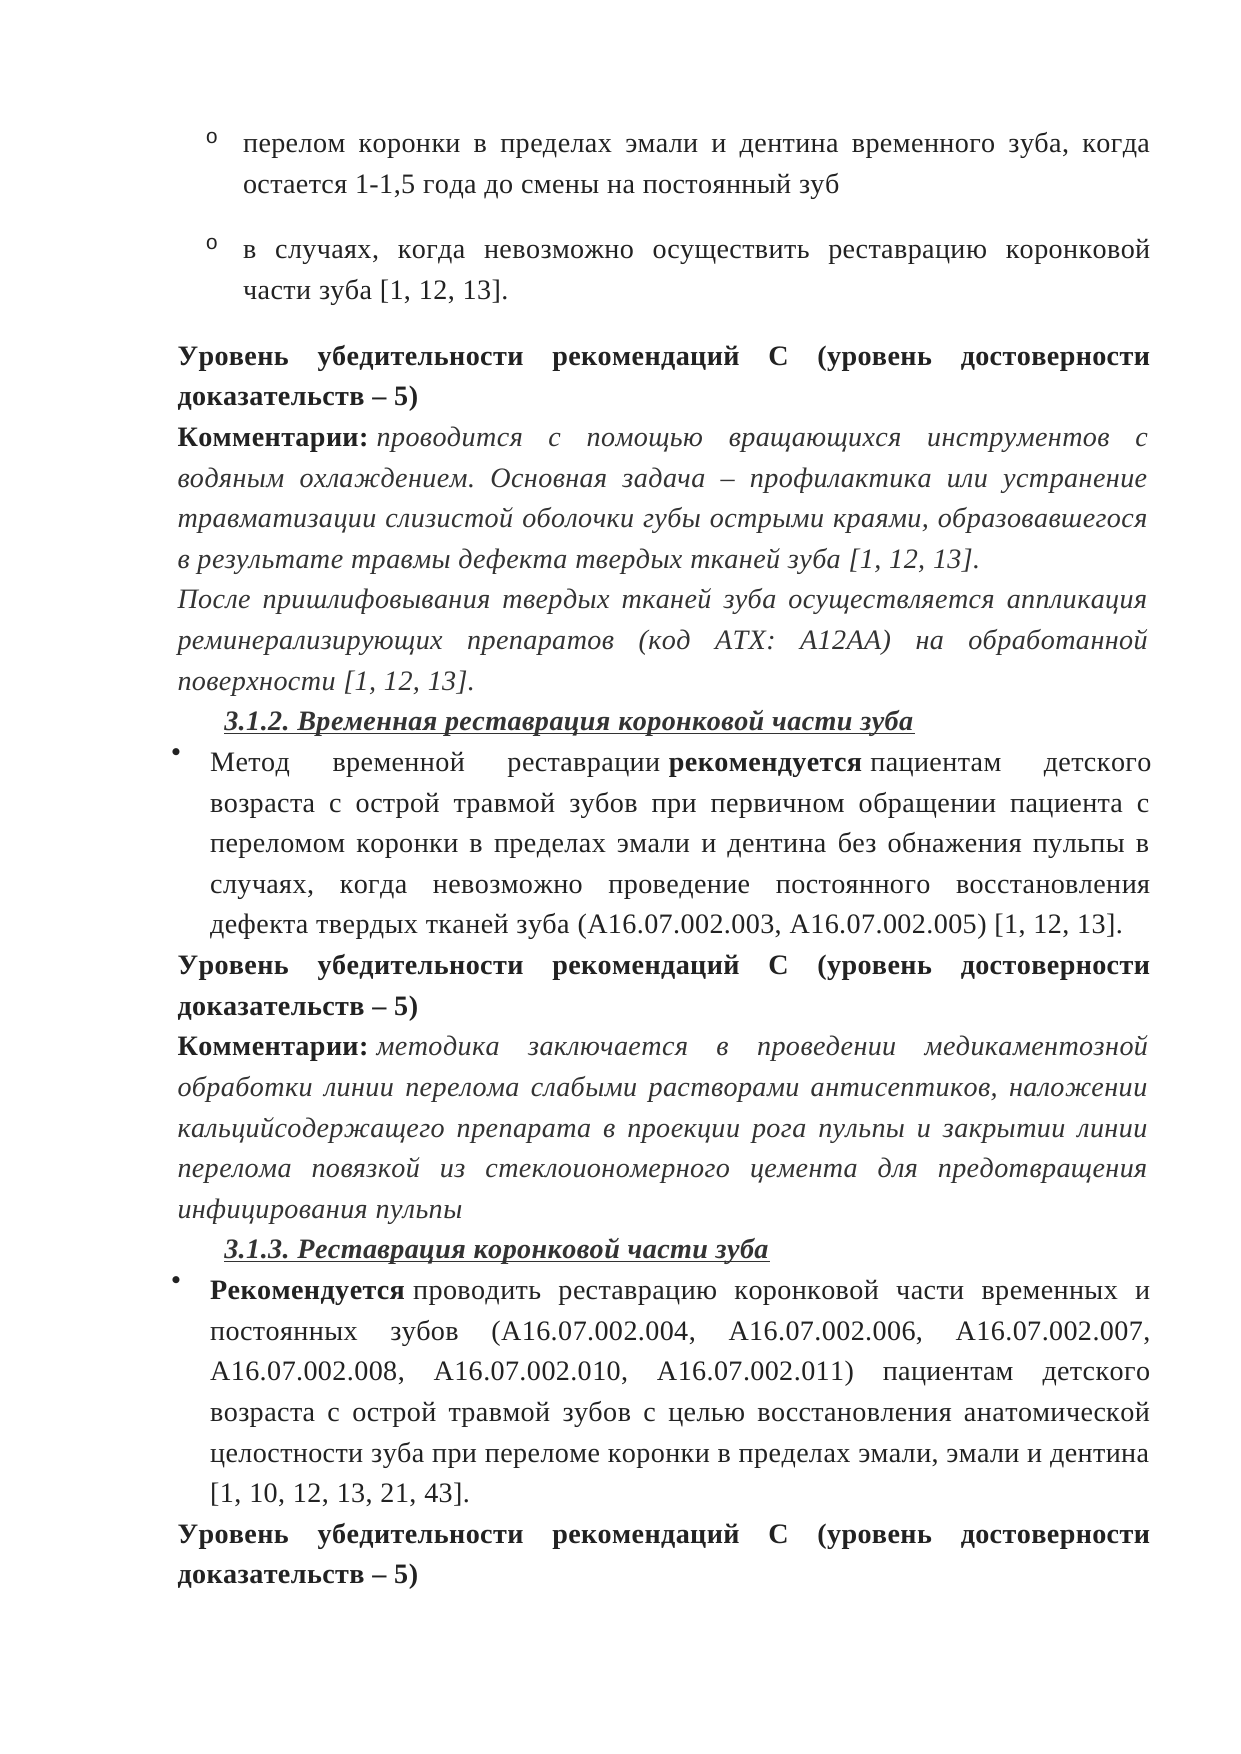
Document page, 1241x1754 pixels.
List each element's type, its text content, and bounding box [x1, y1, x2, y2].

text Уровень убедительности рекомендаций С (уровень достоверности доказательств – 5) [177, 1509, 1152, 1590]
text 3.1.2. Временная реставрация коронковой части зуба [224, 696, 1105, 737]
list перелом коронки в пределах эмали и дентина временного зуба, когда остается 1-1,5 года до смены на постоянный зуб [205, 118, 1152, 199]
text Уровень убедительности рекомендаций С (уровень достоверности доказательств – 5) [177, 331, 1152, 412]
text 3.1.3. Реставрация коронковой части зуба [224, 1224, 1105, 1265]
text Комментарии: методика заключается в проведении медикаментозной обработки линии перелома слабыми растворами антисептиков, наложении кальцийсодержащего препарата в проекции рога пульпы и закрытии линии перелома повязкой из стеклоиономерного цемента для предотвращения инфицирования пульпы [177, 1021, 1152, 1224]
list Метод временной реставрации рекомендуется пациентам детского возраста с острой травмой зубов при первичном обращении пациента с переломом коронки в пределах эмали и дентина без обнажения пульпы в случаях, когда невозможно проведение постоянного восстановления дефекта твердых тканей зуба (А16.07.002.003, А16.07.002.005) [1, 12, 13]. [172, 737, 1152, 940]
text Уровень убедительности рекомендаций С (уровень достоверности доказательств – 5) [177, 940, 1152, 1021]
list в случаях, когда невозможно осуществить реставрацию коронковой части зуба [1, 12, 13]. [205, 224, 1152, 306]
list Рекомендуется проводить реставрацию коронковой части временных и постоянных зубов (А16.07.002.004, А16.07.002.006, А16.07.002.007, А16.07.002.008, А16.07.002.010, А16.07.002.011) пациентам детского возраста с острой травмой зубов с целью восстановления анатомической целостности зуба при переломе коронки в пределах эмали, эмали и дентина [1, 10, 12, 13, 21, 43]. [172, 1265, 1152, 1509]
text После пришлифовывания твердых тканей зуба осуществляется аппликация реминерализирующих препаратов (код АТХ: A12AA) на обработанной поверхности [1, 12, 13]. [177, 574, 1152, 696]
text Комментарии: проводится с помощью вращающихся инструментов с водяным охлаждением. Основная задача – профилактика или устранение травматизации слизистой оболочки губы острыми краями, образовавшегося в результате травмы дефекта твердых тканей зуба [1, 12, 13]. [177, 412, 1152, 574]
